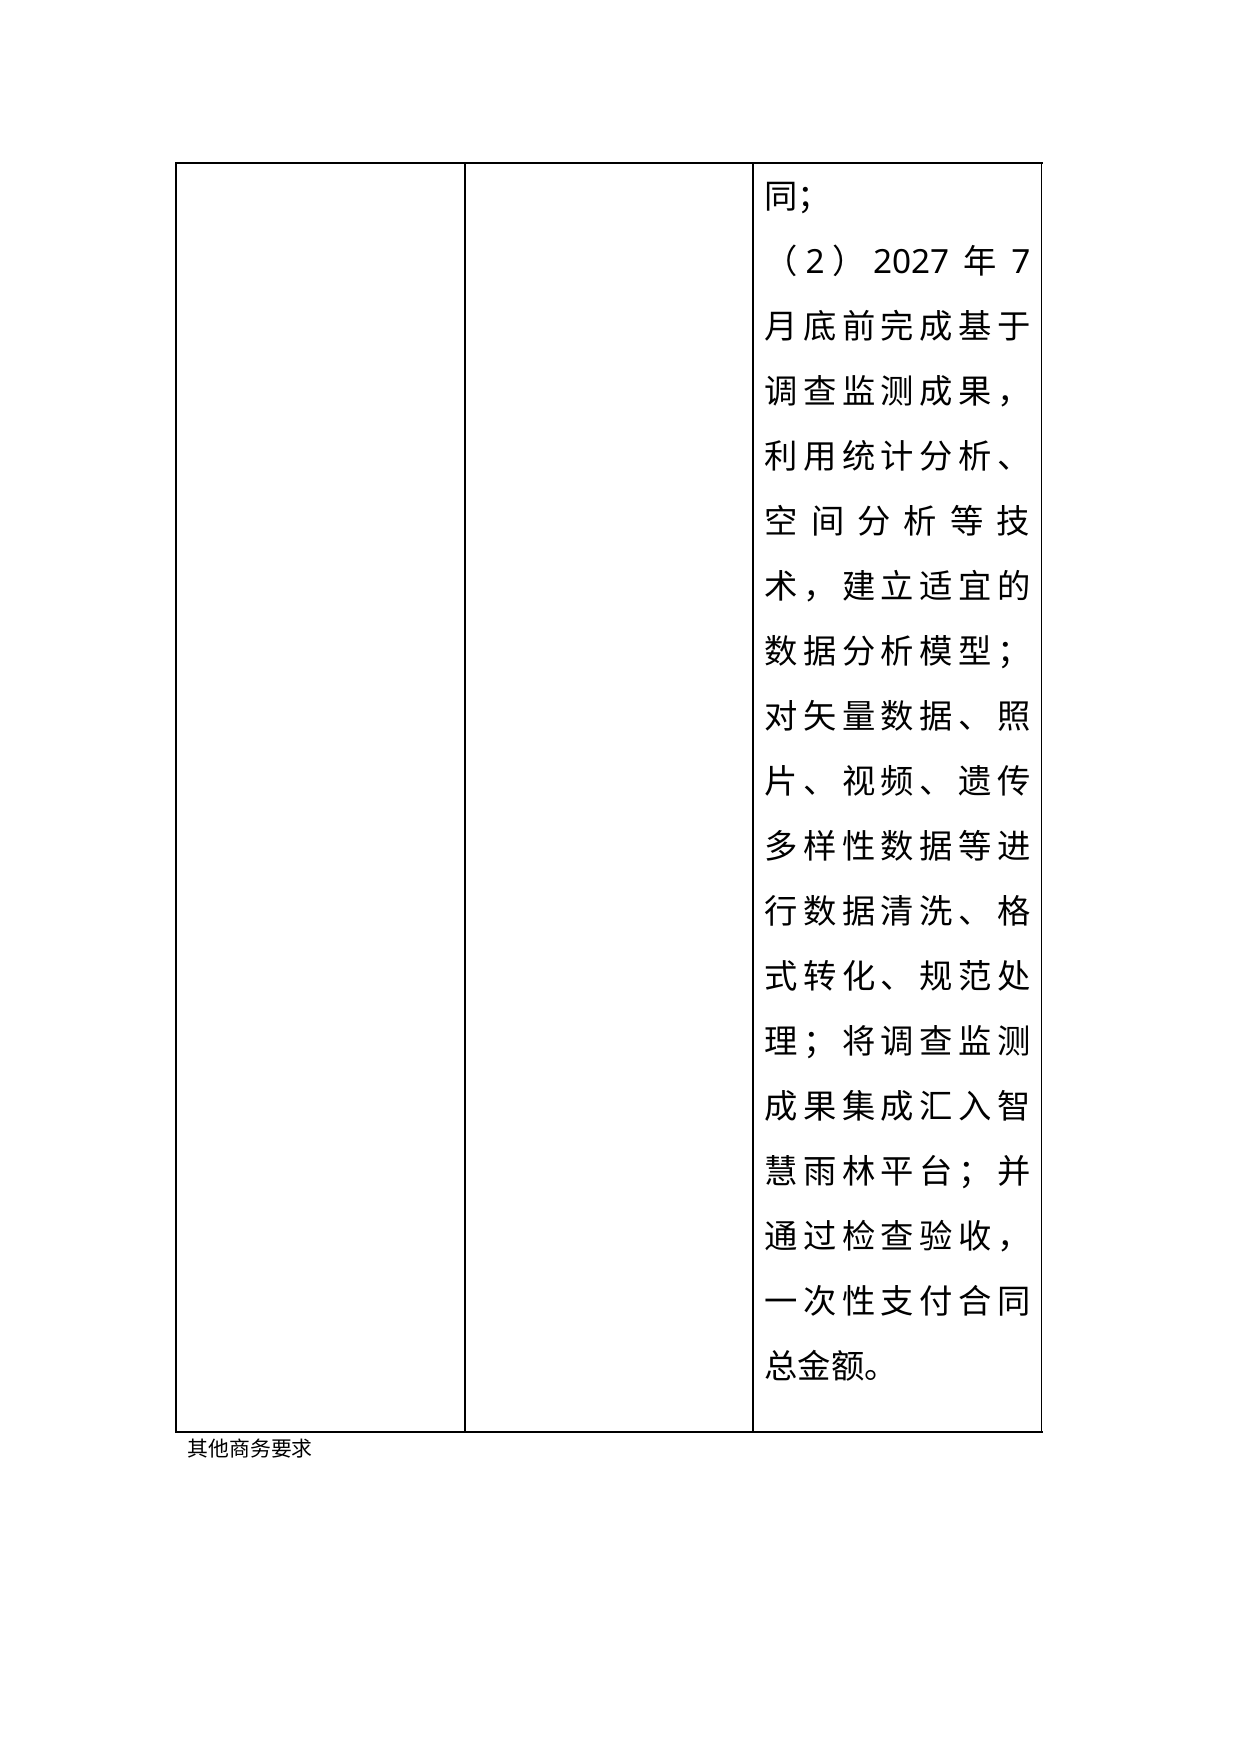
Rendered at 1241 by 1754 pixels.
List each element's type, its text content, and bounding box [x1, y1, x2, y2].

text 其他商务要求 [187, 1433, 1053, 1465]
table_cell [177, 164, 464, 1431]
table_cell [754, 164, 1041, 1431]
table_cell 1 [466, 164, 752, 1431]
